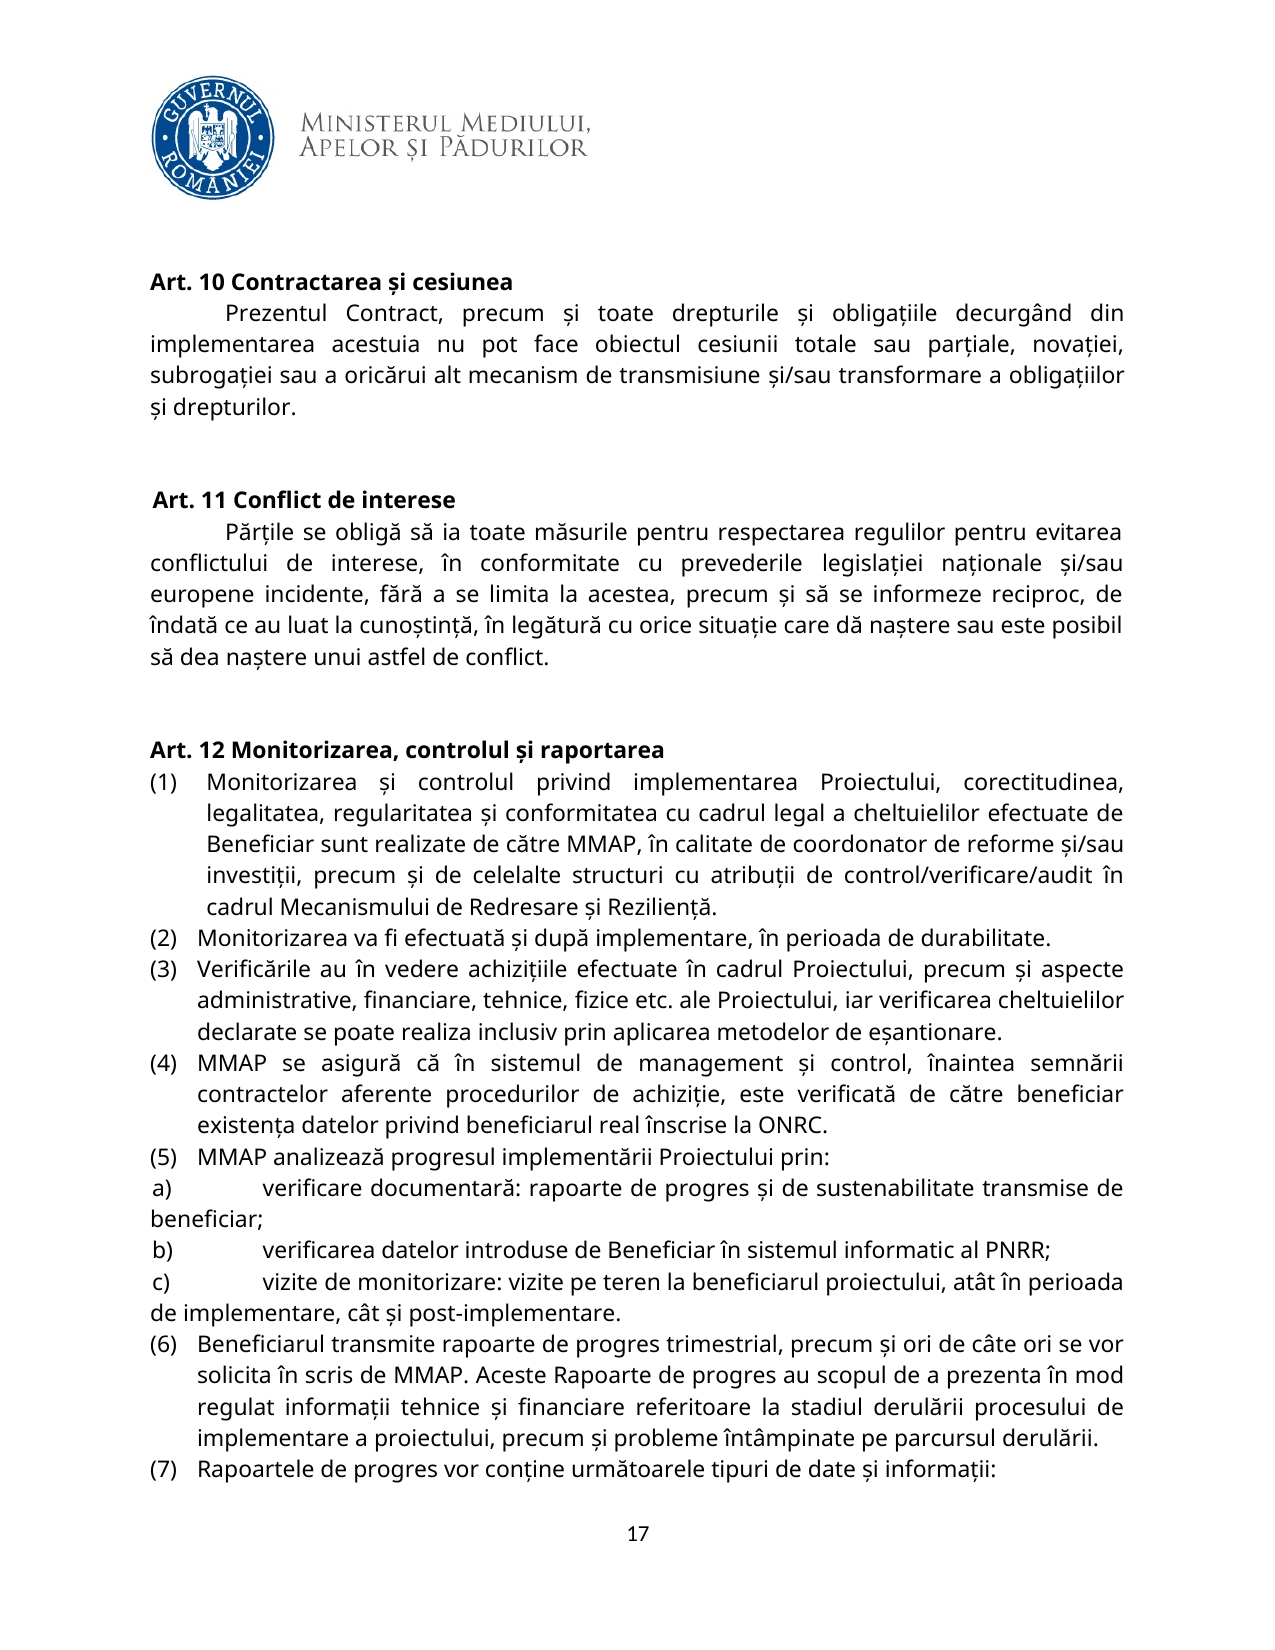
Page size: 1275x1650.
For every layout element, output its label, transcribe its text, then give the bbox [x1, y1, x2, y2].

text Art. 12 Monitorizarea, controlul și raportarea [150, 734, 1125, 766]
list Beneficiarul transmite rapoarte de progres trimestrial, precum și ori de câte ori se vor solicita în scris de MMAP. Aceste Rapoarte de progres au scopul de a prezenta în mod regulat informații tehnice şi financiare referitoare la stadiul derulării procesului de implementare a proiectului, precum şi probleme întâmpinate pe parcursul derulării. [150, 1328, 1125, 1453]
list Verificările au în vedere achizițiile efectuate în cadrul Proiectului, precum și aspecte administrative, financiare, tehnice, fizice etc. ale Proiectului, iar verificarea cheltuielilor declarate se poate realiza inclusiv prin aplicarea metodelor de eșantionare. [150, 953, 1125, 1047]
list MMAP analizează progresul implementării Proiectului prin: [150, 1141, 1125, 1172]
text Art. 11 Conflict de interese [150, 484, 1123, 516]
text Art. 10 Contractarea și cesiunea [150, 266, 1125, 297]
list verificarea datelor introduse de Beneficiar în sistemul informatic al PNRR; [150, 1234, 1125, 1266]
list vizite de monitorizare: vizite pe teren la beneficiarul proiectului, atât în perioada de implementare, cât şi post-implementare. [150, 1266, 1125, 1328]
list verificare documentară: rapoarte de progres și de sustenabilitate transmise de beneficiar; [150, 1172, 1125, 1234]
text Prezentul Contract, precum şi toate drepturile şi obligațiile decurgând din implementarea acestuia nu pot face obiectul cesiunii totale sau parțiale, novației, subrogației sau a oricărui alt mecanism de transmisiune şi/sau transformare a obligațiilor şi drepturilor. [150, 297, 1125, 422]
picture [148, 75, 593, 204]
list Rapoartele de progres vor conține următoarele tipuri de date și informații: [150, 1453, 1125, 1484]
text Părțile se obligă să ia toate măsurile pentru respectarea regulilor pentru evitarea conflictului de interese, în conformitate cu prevederile legislației naționale și/sau europene incidente, fără a se limita la acestea, precum și să se informeze reciproc, de îndată ce au luat la cunoștință, în legătură cu orice situație care dă naștere sau este posibil să dea naștere unui astfel de conflict. [150, 516, 1123, 672]
list MMAP se asigură că în sistemul de management și control, înaintea semnării contractelor aferente procedurilor de achiziție, este verificată de către beneficiar existența datelor privind beneficiarul real înscrise la ONRC. [150, 1047, 1125, 1141]
list Monitorizarea va fi efectuată și după implementare, în perioada de durabilitate. [150, 922, 1125, 953]
list Monitorizarea și controlul privind implementarea Proiectului, corectitudinea, legalitatea, regularitatea și conformitatea cu cadrul legal a cheltuielilor efectuate de Beneficiar sunt realizate de către MMAP, în calitate de coordonator de reforme și/sau investiții, precum și de celelalte structuri cu atribuții de control/verificare/audit în cadrul Mecanismului de Redresare și Reziliență. [150, 766, 1125, 922]
